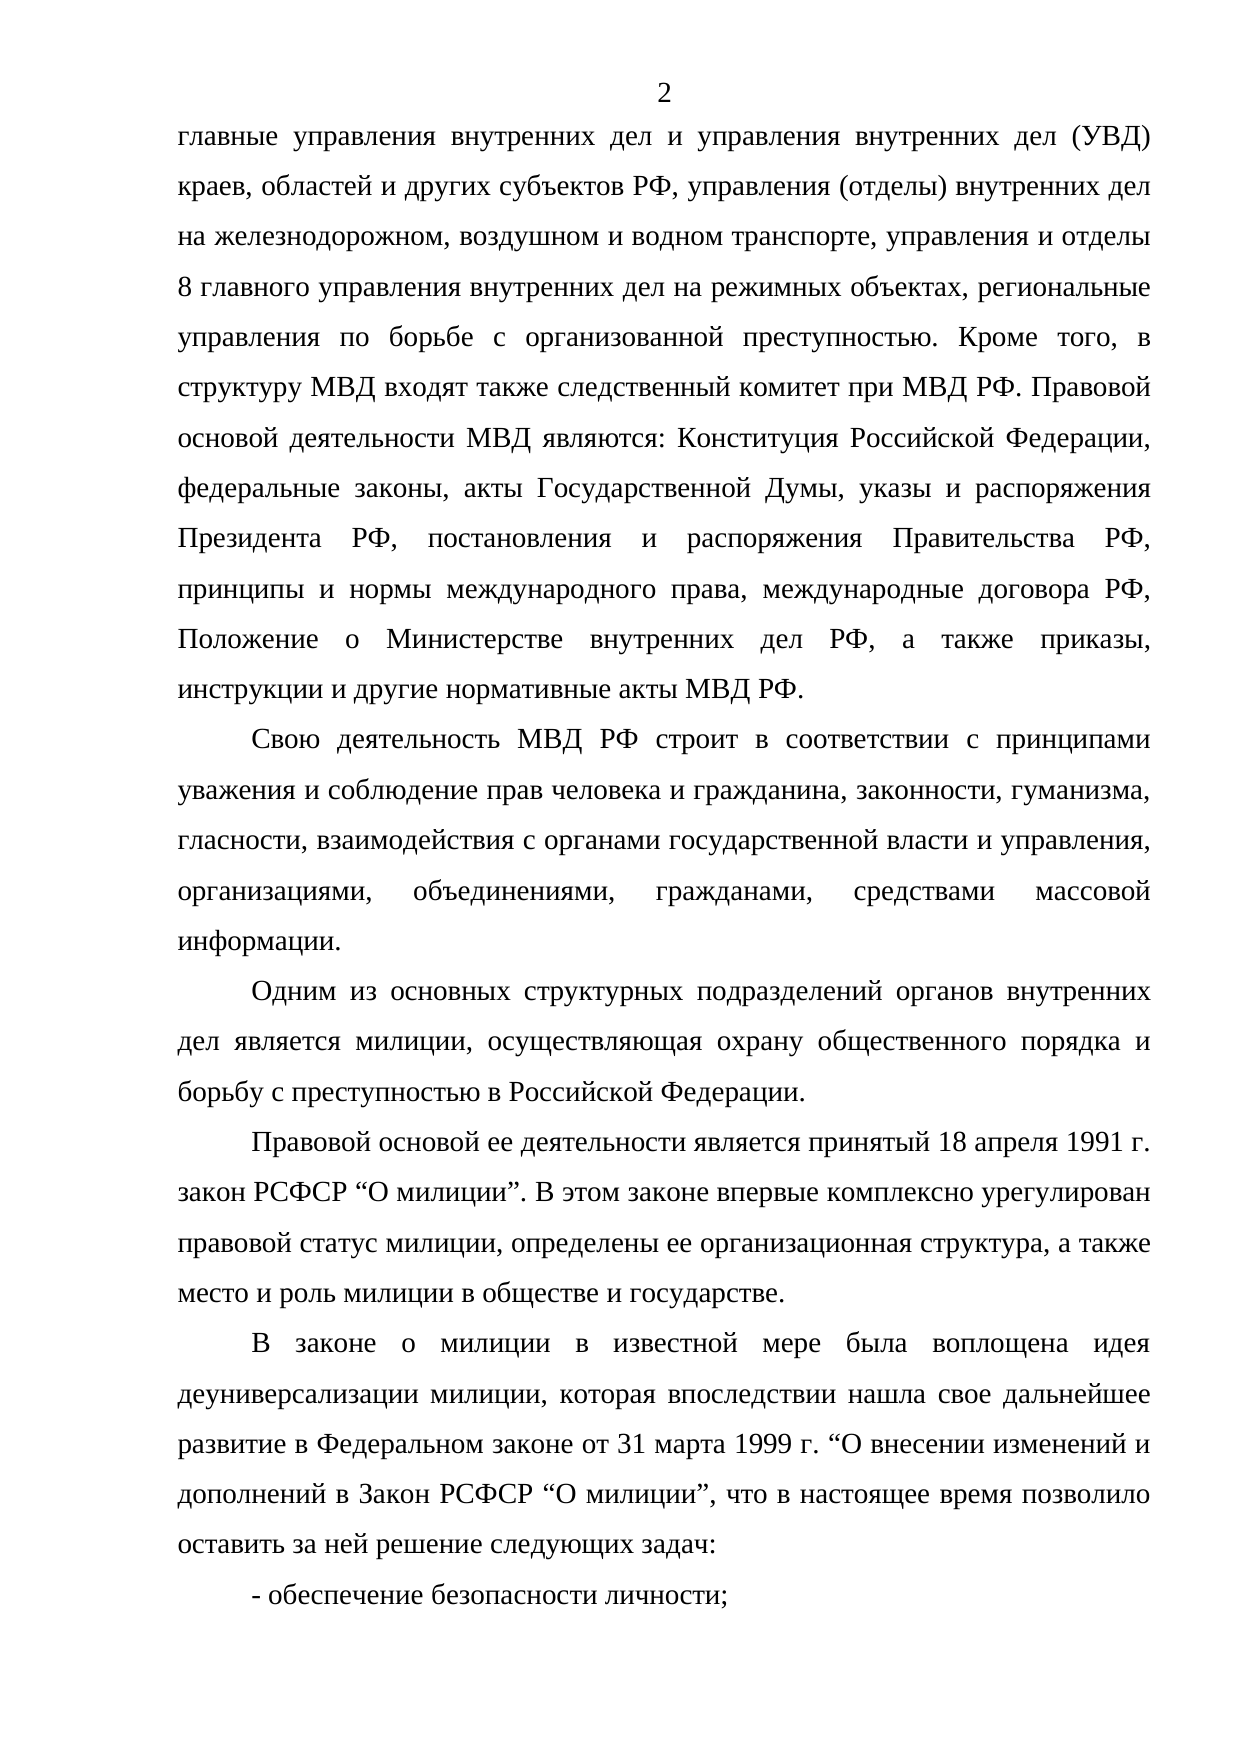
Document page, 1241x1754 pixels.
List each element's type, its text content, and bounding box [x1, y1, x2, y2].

text Правовой основой ее деятельности является принятый 18 апреля 1991 г. закон РСФСР “О милиции”. В этом законе впервые комплексно урегулирован правовой статус милиции, определены ее организационная структура, а также место и роль милиции в обществе и государстве. [177, 1124, 1152, 1309]
text Одним из основных структурных подразделений органов внутренних дел является милиции, осуществляющая охрану общественного порядка и борьбу с преступностью в Российской Федерации. [177, 973, 1152, 1108]
text Свою деятельность МВД РФ строит в соответствии с принципами уважения и соблюдение прав человека и гражданина, законности, гуманизма, гласности, взаимодействия с органами государственной власти и управления, организациями, объединениями, гражданами, средствами массовой информации. [177, 722, 1152, 957]
text - обеспечение безопасности личности; [177, 1577, 1152, 1611]
text В законе о милиции в известной мере была воплощена идея деуниверсализации милиции, которая впоследствии нашла свое дальнейшее развитие в Федеральном законе от 31 марта 1999 г. “О внесении изменений и дополнений в Закон РСФСР “О милиции”, что в настоящее время позволило оставить за ней решение следующих задач: [177, 1326, 1152, 1560]
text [177, 118, 1152, 705]
